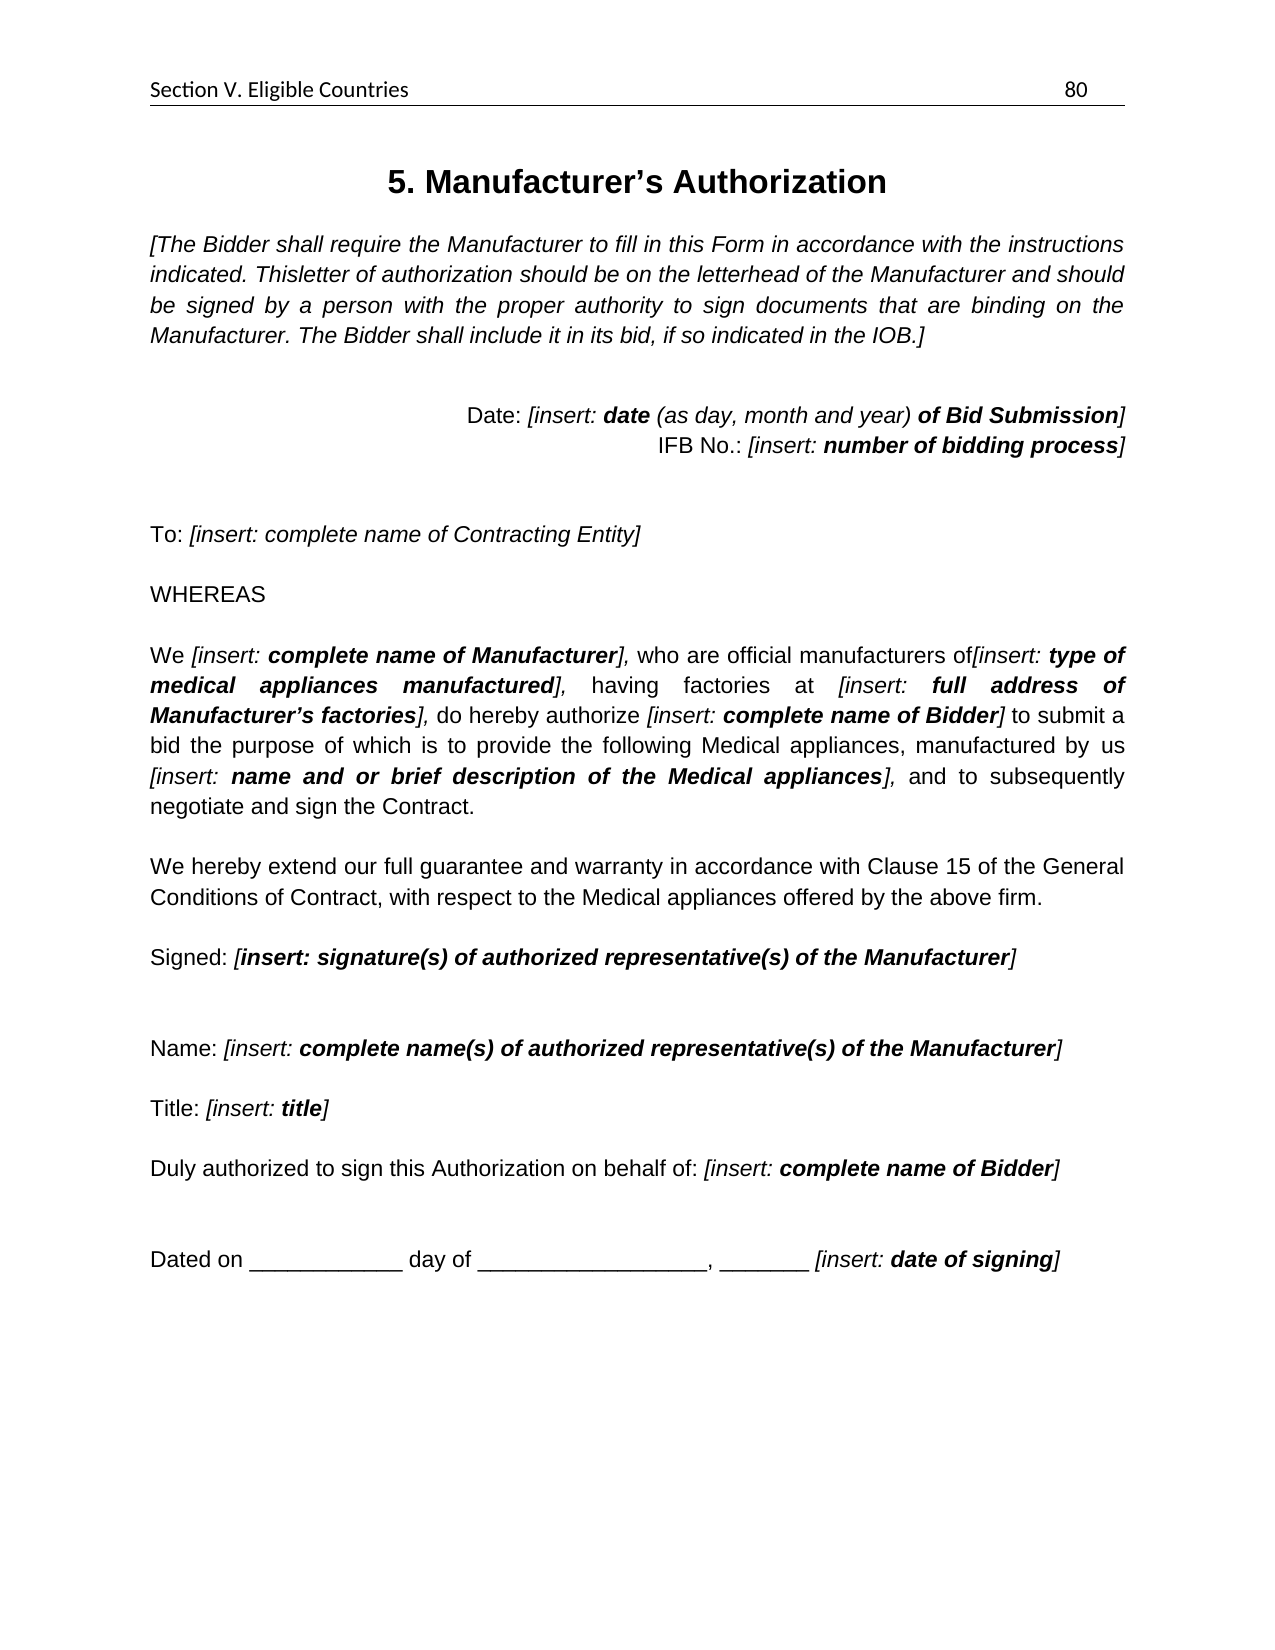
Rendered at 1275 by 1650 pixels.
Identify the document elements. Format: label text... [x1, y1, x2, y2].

text Signed: [insert: signature(s) of authorized representative(s) of the Manufacturer] [150, 944, 1125, 970]
text Dated on ____________ day of __________________, _______ [insert: date of signing] [150, 1246, 1125, 1272]
text [The Bidder shall require the Manufacturer to fill in this Form in accordance with the instructions indicated. Thisletter of authorization should be on the letterhead of the Manufacturer and should be signed by a person with the proper authority to sign documents that are binding on the Manufacturer. The Bidder shall include it in its bid, if so indicated in the IOB.] [150, 231, 1125, 348]
text To: [insert: complete name of Contracting Entity] [150, 521, 1125, 547]
text 5. Manufacturer’s Authorization [150, 162, 1125, 201]
text Name: [insert: complete name(s) of authorized representative(s) of the Manufacturer] [150, 1034, 1125, 1061]
text Title: [insert: title] [150, 1095, 1125, 1121]
text Date: [insert: date (as day, month and year) of Bid Submission] [150, 402, 1125, 428]
text WHEREAS [150, 581, 1125, 608]
text We [insert: complete name of Manufacturer], who are official manufacturers of[insert: type of medical appliances manufactured], having factories at [insert: full address of Manufacturer’s factories], do hereby authorize [insert: complete name of Bidder] to submit a bid the purpose of which is to provide the following Medical appliances, manufactured by us [insert: name and or brief description of the Medical appliances], and to subsequently negotiate and sign the Contract. [150, 642, 1125, 819]
text IFB No.: [insert: number of bidding process] [150, 432, 1125, 458]
text Duly authorized to sign this Authorization on behalf of: [insert: complete name of Bidder] [150, 1155, 1125, 1182]
text We hereby extend our full guarantee and warranty in accordance with Clause 15 of the General Conditions of Contract, with respect to the Medical appliances offered by the above firm. [150, 853, 1125, 910]
